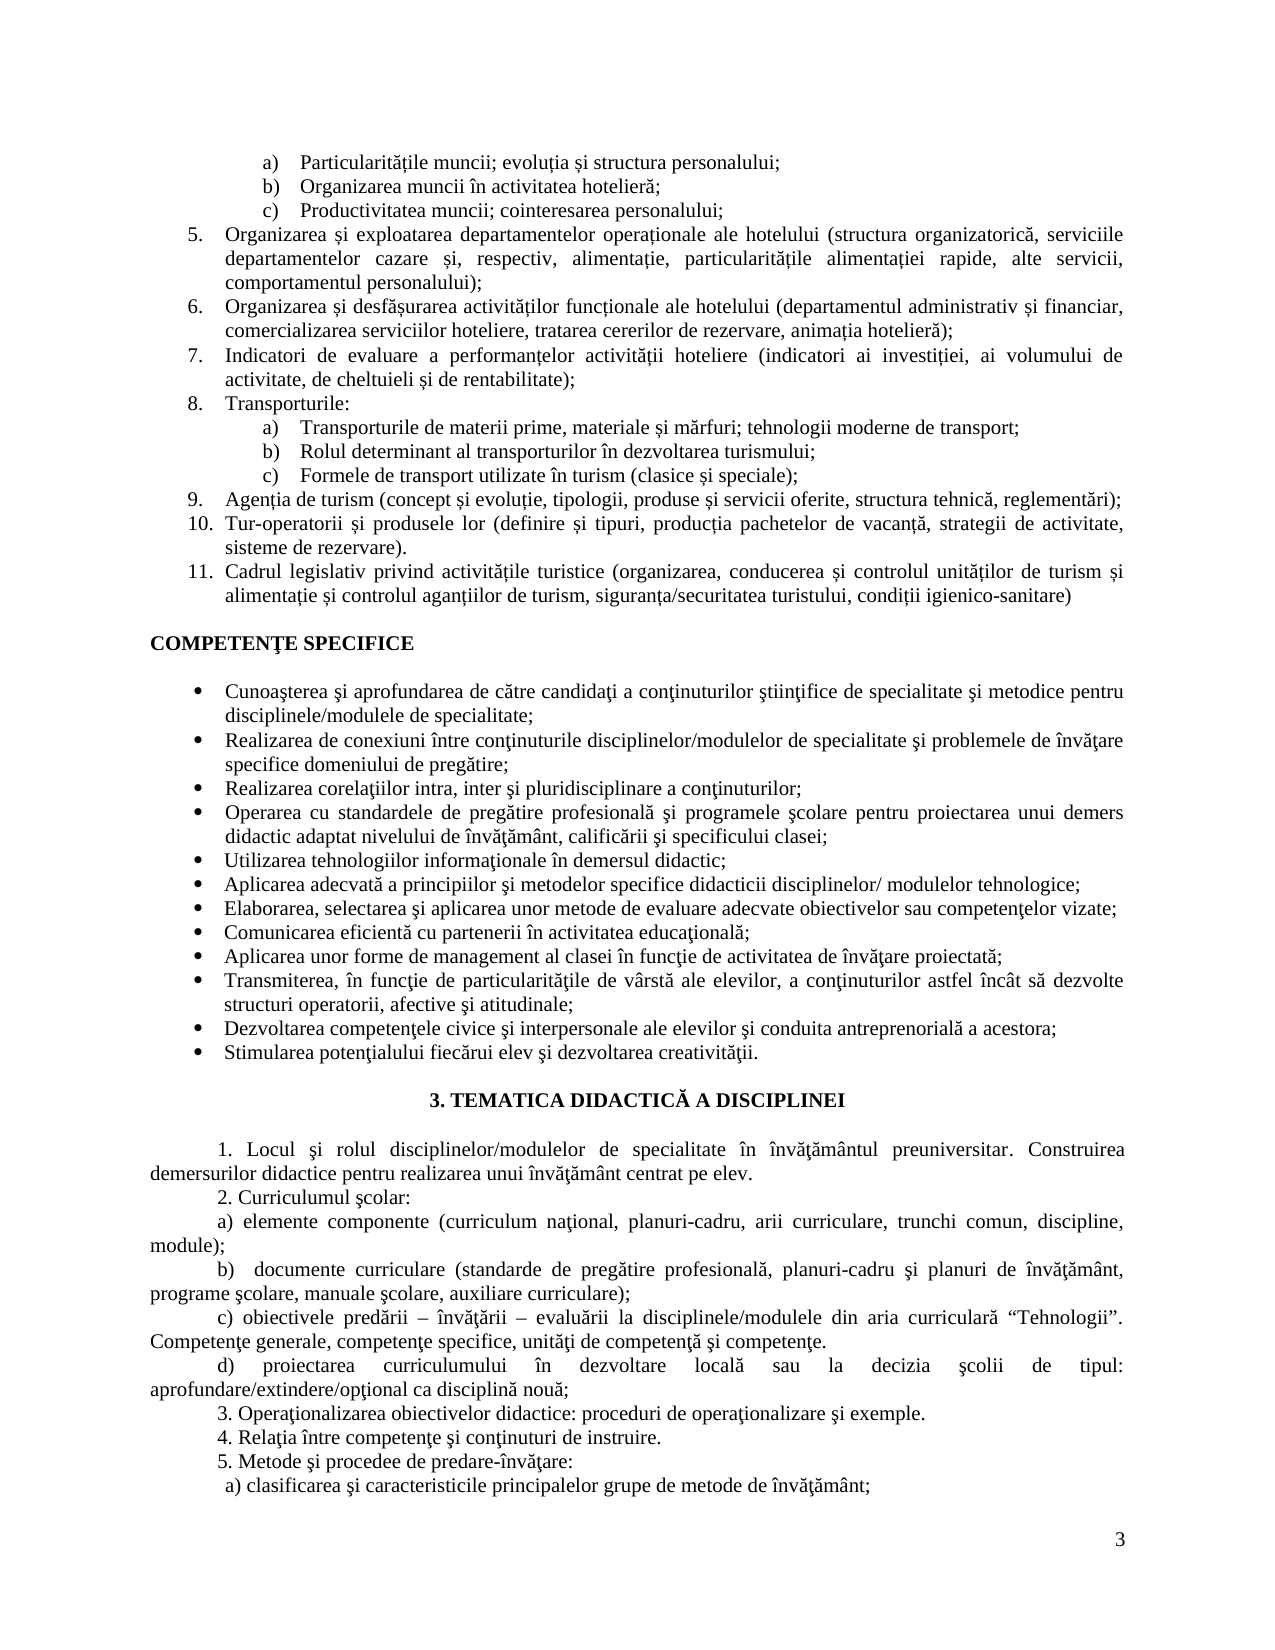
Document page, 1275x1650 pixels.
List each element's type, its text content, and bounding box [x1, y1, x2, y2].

list Stimularea potenţialului fiecărui elev şi dezvoltarea creativităţii. [194, 1040, 1125, 1064]
text COMPETENŢE SPECIFICE [150, 631, 1125, 655]
list Rolul determinant al transporturilor în dezvoltarea turismului; [262, 439, 1125, 463]
list Aplicarea adecvată a principiilor şi metodelor specifice didacticii disciplinelor/ modulelor tehnologice; [194, 872, 1125, 896]
text b) documente curriculare (standarde de pregătire profesională, planuri-cadru şi planuri de învăţământ, programe şcolare, manuale şcolare, auxiliare curriculare); [150, 1257, 1125, 1305]
list Realizarea corelaţiilor intra, inter şi pluridisciplinare a conţinuturilor; [194, 776, 1125, 800]
list Aplicarea unor forme de management al clasei în funcţie de activitatea de învăţare proiectată; [194, 944, 1125, 968]
list Comunicarea eficientă cu partenerii în activitatea educaţională; [194, 920, 1125, 944]
text a) clasificarea şi caracteristicile principalelor grupe de metode de învăţământ; [150, 1473, 1125, 1497]
list Transporturile: [187, 391, 1125, 415]
text a) elemente componente (curriculum naţional, planuri-cadru, arii curriculare, trunchi comun, discipline, module); [150, 1209, 1125, 1257]
list Formele de transport utilizate în turism (clasice și speciale); [262, 463, 1125, 487]
list Realizarea de conexiuni între conţinuturile disciplinelor/modulelor de specialitate şi problemele de învăţare specifice domeniului de pregătire; [194, 727, 1125, 776]
list Transporturile de materii prime, materiale și mărfuri; tehnologii moderne de transport; [262, 415, 1125, 439]
list Productivitatea muncii; cointeresarea personalului; [262, 198, 1125, 222]
list Organizarea și exploatarea departamentelor operaționale ale hotelului (structura organizatorică, serviciile departamentelor cazare și, respectiv, alimentație, particularitățile alimentației rapide, alte servicii, comportamentul personalului); [187, 222, 1125, 294]
list Cadrul legislativ privind activitățile turistice (organizarea, conducerea și controlul unităților de turism și alimentație și controlul aganțiilor de turism, siguranța/securitatea turistului, condiții igienico-sanitare) [187, 559, 1125, 607]
list Particularitățile muncii; evoluția și structura personalului; [262, 150, 1125, 174]
list Operarea cu standardele de pregătire profesională şi programele şcolare pentru proiectarea unui demers didactic adaptat nivelului de învăţământ, calificării şi specificului clasei; [194, 800, 1125, 848]
text 5. Metode şi procedee de predare-învăţare: [150, 1449, 1125, 1473]
list Indicatori de evaluare a performanțelor activității hoteliere (indicatori ai investiției, ai volumului de activitate, de cheltuieli și de rentabilitate); [187, 342, 1125, 391]
list Agenția de turism (concept și evoluție, tipologii, produse și servicii oferite, structura tehnică, reglementări); [187, 487, 1125, 511]
text 4. Relaţia între competenţe şi conţinuturi de instruire. [150, 1425, 1125, 1449]
list Tur-operatorii și produsele lor (definire și tipuri, producția pachetelor de vacanță, strategii de activitate, sisteme de rezervare). [187, 511, 1125, 559]
text 3. Operaţionalizarea obiectivelor didactice: proceduri de operaţionalizare şi exemple. [150, 1401, 1125, 1425]
list Utilizarea tehnologiilor informaţionale în demersul didactic; [194, 848, 1125, 872]
text c) obiectivele predării – învăţării – evaluării la disciplinele/modulele din aria curriculară “Tehnologii”. Competenţe generale, competenţe specifice, unităţi de competenţă şi competenţe. [150, 1305, 1125, 1353]
text d) proiectarea curriculumului în dezvoltare locală sau la decizia şcolii de tipul: aprofundare/extindere/opţional ca disciplină nouă; [150, 1353, 1125, 1401]
list 2. Curriculumul şcolar: [179, 1185, 1125, 1209]
subtitle 3. TEMATICA DIDACTICĂ A DISCIPLINEI [150, 1088, 1125, 1112]
list Cunoaşterea şi aprofundarea de către candidaţi a conţinuturilor ştiinţifice de specialitate şi metodice pentru disciplinele/modulele de specialitate; [194, 679, 1125, 727]
list Organizarea muncii în activitatea hotelieră; [262, 174, 1125, 198]
list Dezvoltarea competenţele civice şi interpersonale ale elevilor şi conduita antreprenorială a acestora; [194, 1016, 1125, 1040]
list Transmiterea, în funcţie de particularităţile de vârstă ale elevilor, a conţinuturilor astfel încât să dezvolte structuri operatorii, afective şi atitudinale; [194, 968, 1125, 1016]
list Organizarea și desfășurarea activităților funcționale ale hotelului (departamentul administrativ și financiar, comercializarea serviciilor hoteliere, tratarea cererilor de rezervare, animația hotelieră); [187, 294, 1125, 342]
list Elaborarea, selectarea şi aplicarea unor metode de evaluare adecvate obiectivelor sau competenţelor vizate; [194, 896, 1125, 920]
text 1. Locul şi rolul disciplinelor/modulelor de specialitate în învăţământul preuniversitar. Construirea demersurilor didactice pentru realizarea unui învăţământ centrat pe elev. [150, 1137, 1125, 1185]
